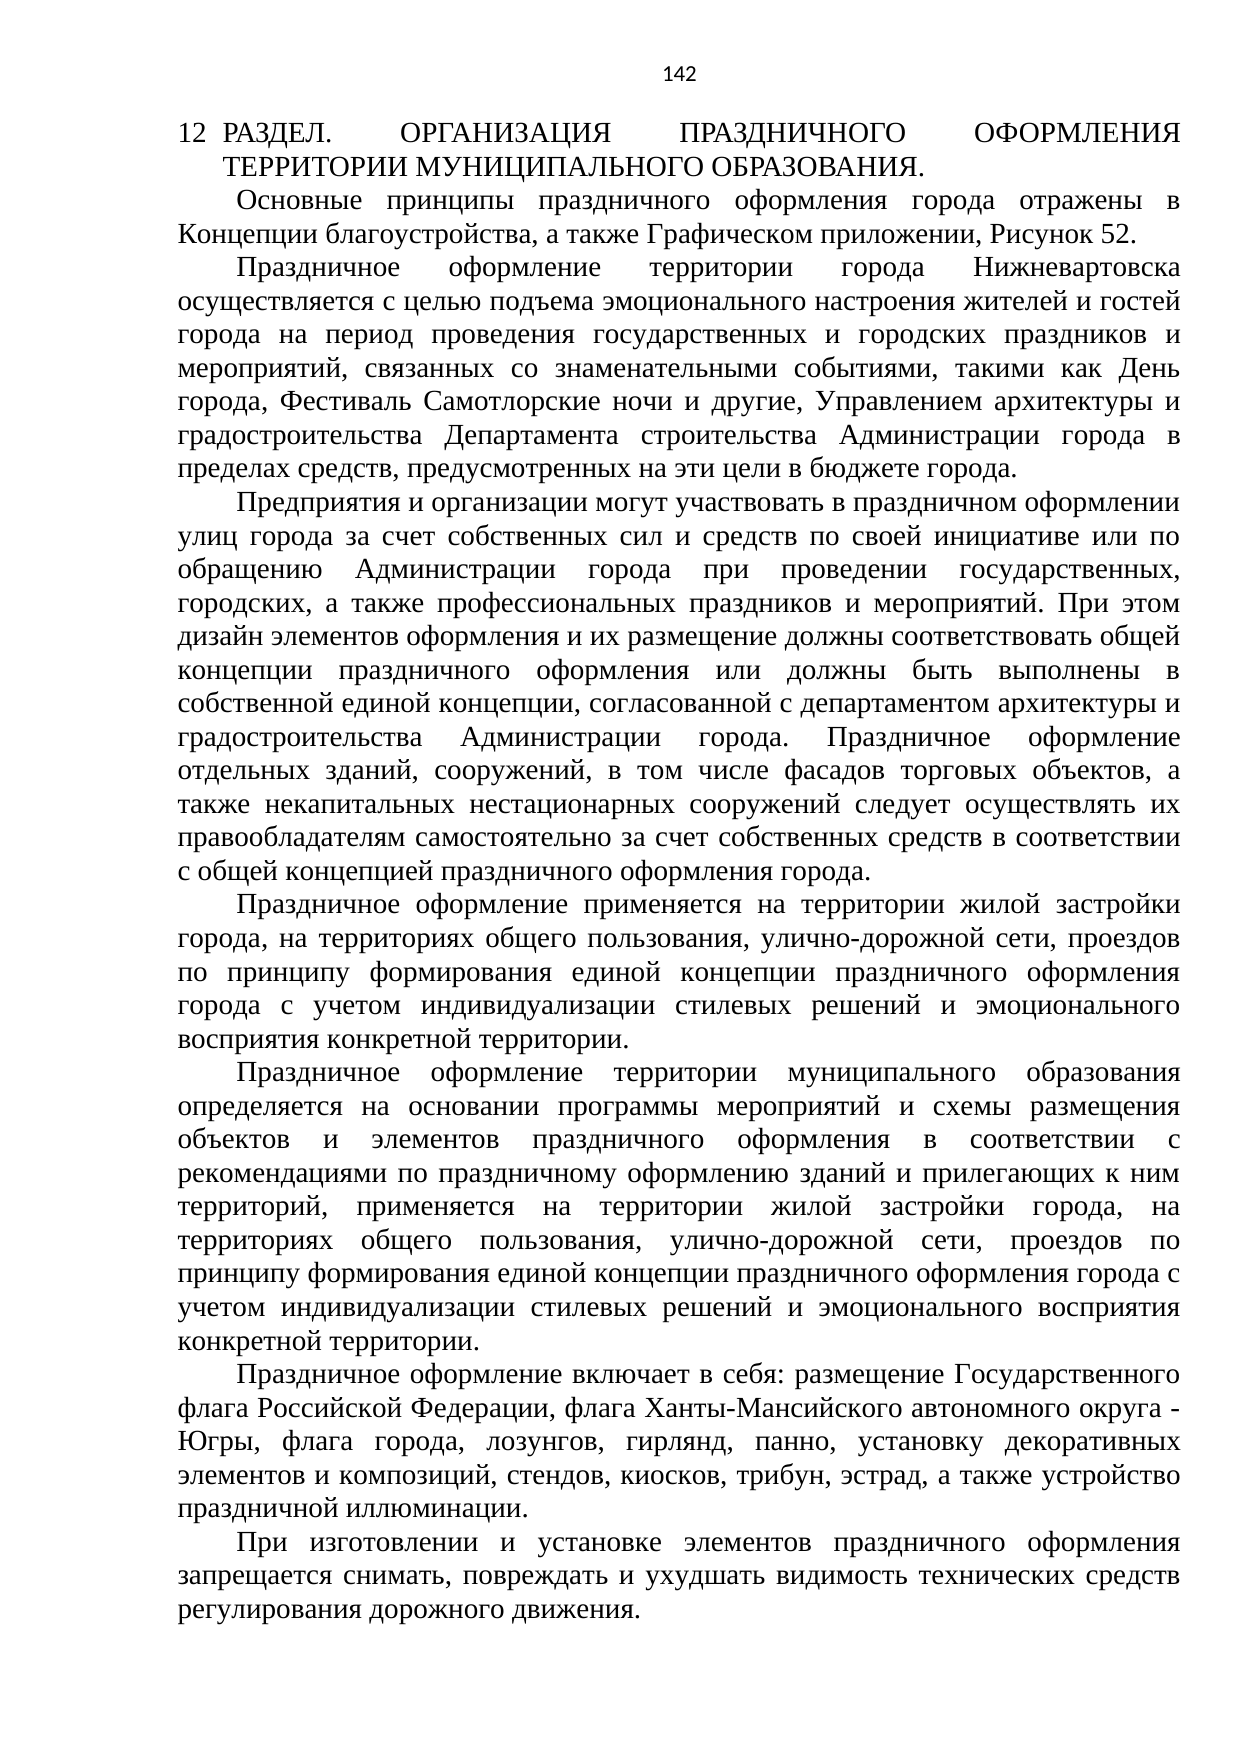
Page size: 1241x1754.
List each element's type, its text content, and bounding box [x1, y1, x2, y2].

text Праздничное оформление территории города Нижневартовска осуществляется с целью подъема эмоционального настроения жителей и гостей города на период проведения государственных и городских праздников и мероприятий, связанных со знаменательными событиями, такими как День города, Фестиваль Самотлорские ночи и другие, Управлением архитектуры и градостроительства Департамента строительства Администрации города в пределах средств, предусмотренных на эти цели в бюджете города. [177, 249, 1181, 484]
text Праздничное оформление включает в себя: размещение Государственного флага Российской Федерации, флага Ханты-Мансийского автономного округа - Югры, флага города, лозунгов, гирлянд, панно, установку декоративных элементов и композиций, стендов, киосков, трибун, эстрад, а также устройство праздничной иллюминации. [177, 1356, 1181, 1524]
text Праздничное оформление территории муниципального образования определяется на основании программы мероприятий и схемы размещения объектов и элементов праздничного оформления в соответствии с рекомендациями по праздничному оформлению зданий и прилегающих к ним территорий, применяется на территории жилой застройки города, на территориях общего пользования, улично-дорожной сети, проездов по принципу формирования единой концепции праздничного оформления города с учетом индивидуализации стилевых решений и эмоционального восприятия конкретной территории. [177, 1054, 1181, 1356]
text Предприятия и организации могут участвовать в праздничном оформлении улиц города за счет собственных сил и средств по своей инициативе или по обращению Администрации города при проведении государственных, городских, а также профессиональных праздников и мероприятий. При этом дизайн элементов оформления и их размещение должны соответствовать общей концепции праздничного оформления или должны быть выполнены в собственной единой концепции, согласованной с департаментом архитектуры и градостроительства Администрации города. Праздничное оформление отдельных зданий, сооружений, в том числе фасадов торговых объектов, а также некапитальных нестационарных сооружений следует осуществлять их правообладателям самостоятельно за счет собственных средств в соответствии с общей концепцией праздничного оформления города. [177, 484, 1181, 887]
text Праздничное оформление применяется на территории жилой застройки города, на территориях общего пользования, улично-дорожной сети, проездов по принципу формирования единой концепции праздничного оформления города с учетом индивидуализации стилевых решений и эмоционального восприятия конкретной территории. [177, 887, 1181, 1054]
text Основные принципы праздничного оформления города отражены в Концепции благоустройства, а также Графическом приложении, Рисунок 52. [177, 182, 1181, 249]
text При изготовлении и установке элементов праздничного оформления запрещается снимать, повреждать и ухудшать видимость технических средств регулирования дорожного движения. [177, 1524, 1181, 1624]
subtitle Раздел. Организация праздничного оформления территории муниципального образования. [177, 115, 1181, 182]
